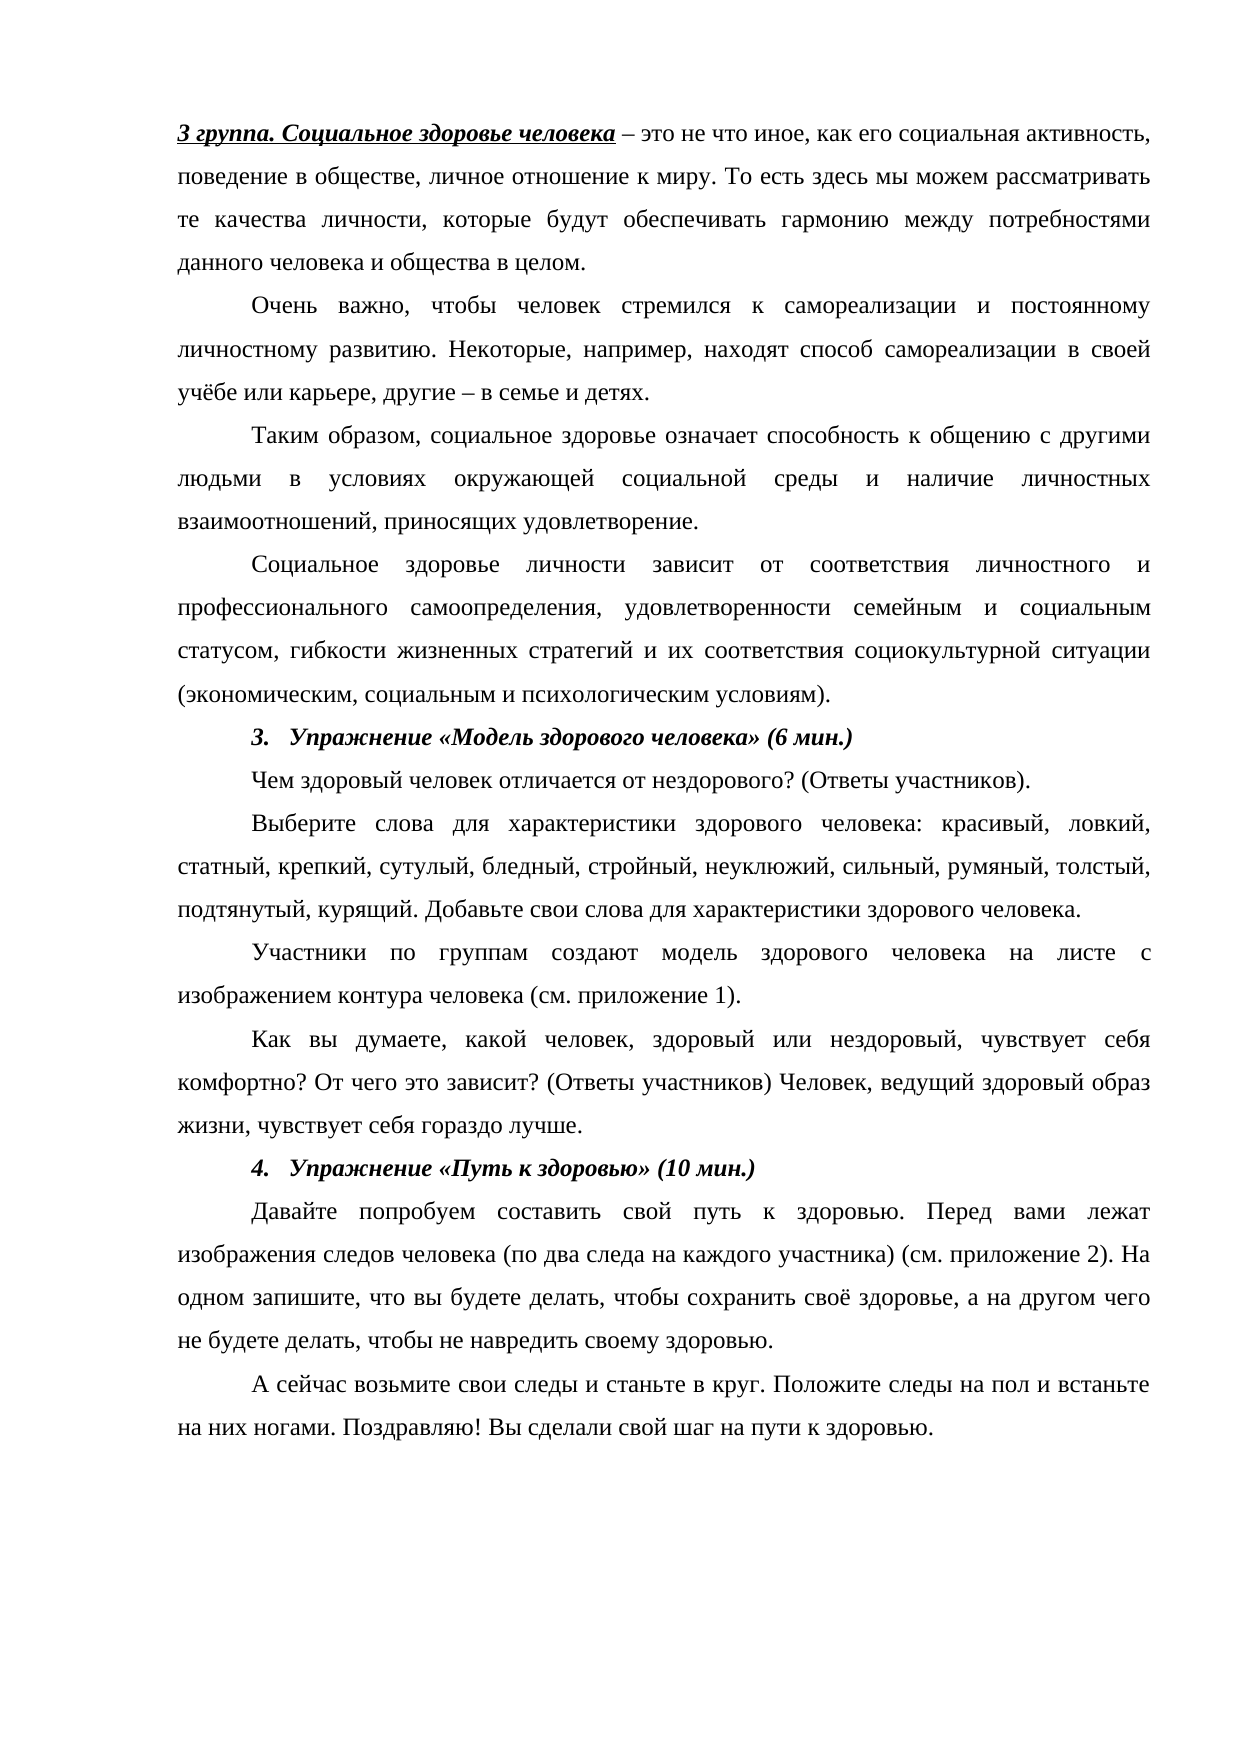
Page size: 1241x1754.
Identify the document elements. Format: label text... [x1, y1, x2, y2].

text Выберите слова для характеристики здорового человека: красивый, ловкий, статный, крепкий, сутулый, бледный, стройный, неуклюжий, сильный, румяный, толстый, подтянутый, курящий. Добавьте свои слова для характеристики здорового человека. [177, 808, 1152, 923]
text Социальное здоровье личности зависит от соответствия личностного и профессионального самоопределения, удовлетворенности семейным и социальным статусом, гибкости жизненных стратегий и их соответствия социокультурной ситуации (экономическим, социальным и психологическим условиям). [177, 549, 1152, 707]
list Упражнение «Модель здорового человека» (6 мин.) [251, 722, 1152, 751]
text Как вы думаете, какой человек, здоровый или нездоровый, чувствует себя комфортно? От чего это зависит? (Ответы участников) Человек, ведущий здоровый образ жизни, чувствует себя гораздо лучше. [177, 1024, 1152, 1139]
list Упражнение «Путь к здоровью» (10 мин.) [251, 1153, 1152, 1182]
text Очень важно, чтобы человек стремился к самореализации и постоянному личностному развитию. Некоторые, например, находят способ самореализации в своей учёбе или карьере, другие – в семье и детях. [177, 291, 1152, 406]
text 3 группа. Социальное здоровье человека – это не что иное, как его социальная активность, поведение в обществе, личное отношение к миру. То есть здесь мы можем рассматривать те качества личности, которые будут обеспечивать гармонию между потребностями данного человека и общества в целом. [177, 118, 1152, 276]
text Таким образом, социальное здоровье означает способность к общению с другими людьми в условиях окружающей социальной среды и наличие личностных взаимоотношений, приносящих удовлетворение. [177, 420, 1152, 535]
text Чем здоровый человек отличается от нездорового? (Ответы участников). [177, 765, 1152, 794]
text Участники по группам создают модель здорового человека на листе с изображением контура человека (см. приложение 1). [177, 937, 1152, 1009]
text А сейчас возьмите свои следы и станьте в круг. Положите следы на пол и встаньте на них ногами. Поздравляю! Вы сделали свой шаг на пути к здоровью. [177, 1369, 1152, 1441]
text Давайте попробуем составить свой путь к здоровью. Перед вами лежат изображения следов человека (по два следа на каждого участника) (см. приложение 2). На одном запишите, что вы будете делать, чтобы сохранить своё здоровье, а на другом чего не будете делать, чтобы не навредить своему здоровью. [177, 1196, 1152, 1354]
